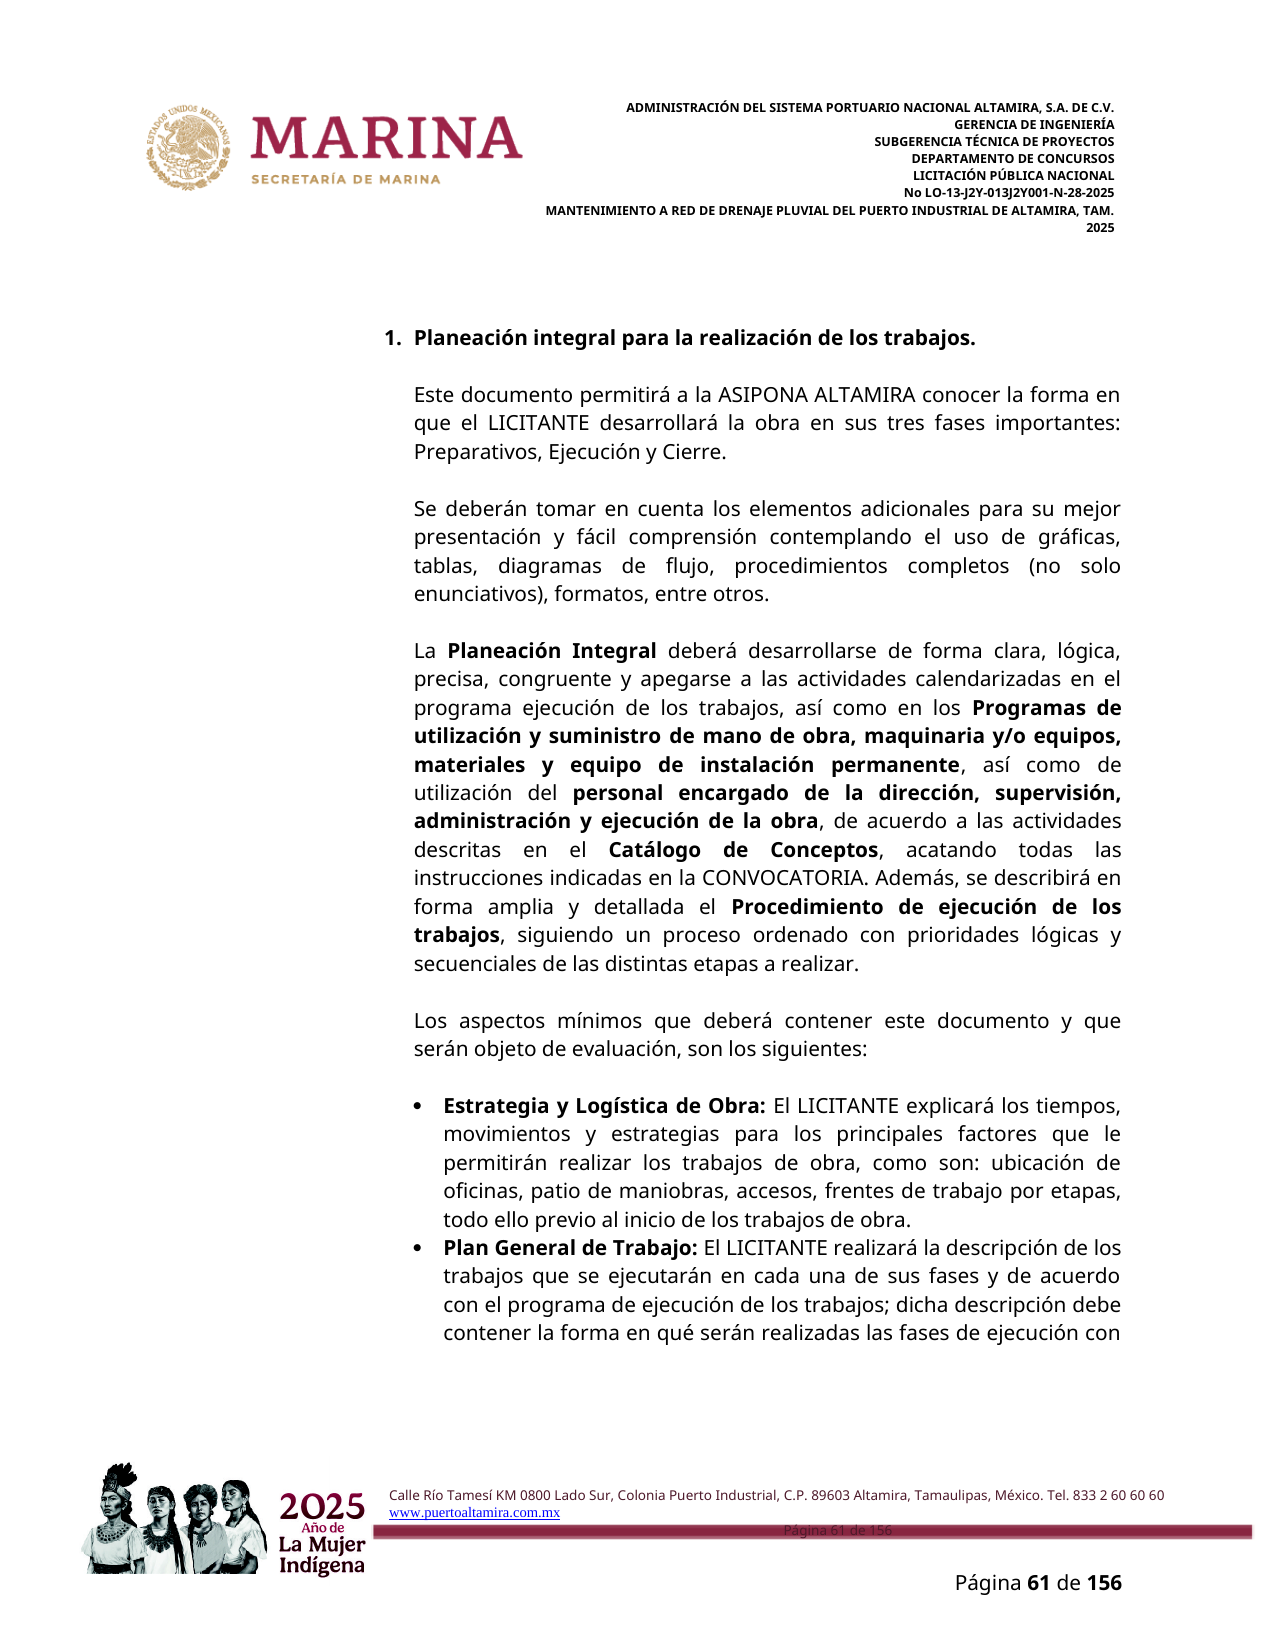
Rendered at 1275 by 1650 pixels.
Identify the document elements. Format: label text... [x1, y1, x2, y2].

picture [146, 101, 543, 191]
text Este documento permitirá a la ASIPONA ALTAMIRA conocer la forma en que el LICITANTE desarrollará la obra en sus tres fases importantes: Preparativos, Ejecución y Cierre. [413, 380, 1122, 465]
text Se deberán tomar en cuenta los elementos adicionales para su mejor presentación y fácil comprensión contemplando el uso de gráficas, tablas, diagramas de flujo, procedimientos completos (no solo enunciativos), formatos, entre otros. [413, 494, 1122, 608]
picture [11, 1456, 1256, 1586]
text La Planeación Integral deberá desarrollarse de forma clara, lógica, precisa, congruente y apegarse a las actividades calendarizadas en el programa ejecución de los trabajos, así como en los Programas de utilización y suministro de mano de obra, maquinaria y/o equipos, materiales y equipo de instalación permanente, así como de utilización del personal encargado de la dirección, supervisión, administración y ejecución de la obra, de acuerdo a las actividades descritas en el Catálogo de Conceptos, acatando todas las instrucciones indicadas en la CONVOCATORIA. Además, se describirá en forma amplia y detallada el Procedimiento de ejecución de los trabajos, siguiendo un proceso ordenado con prioridades lógicas y secuenciales de las distintas etapas a realizar. [413, 636, 1122, 977]
text Los aspectos mínimos que deberá contener este documento y que serán objeto de evaluación, son los siguientes: [413, 1006, 1122, 1063]
list Estrategia y Logística de Obra: El LICITANTE explicará los tiempos, movimientos y estrategias para los principales factores que le permitirán realizar los trabajos de obra, como son: ubicación de oficinas, patio de maniobras, accesos, frentes de trabajo por etapas, todo ello previo al inicio de los trabajos de obra. [413, 1091, 1122, 1233]
list Planeación integral para la realización de los trabajos. [384, 323, 1122, 352]
